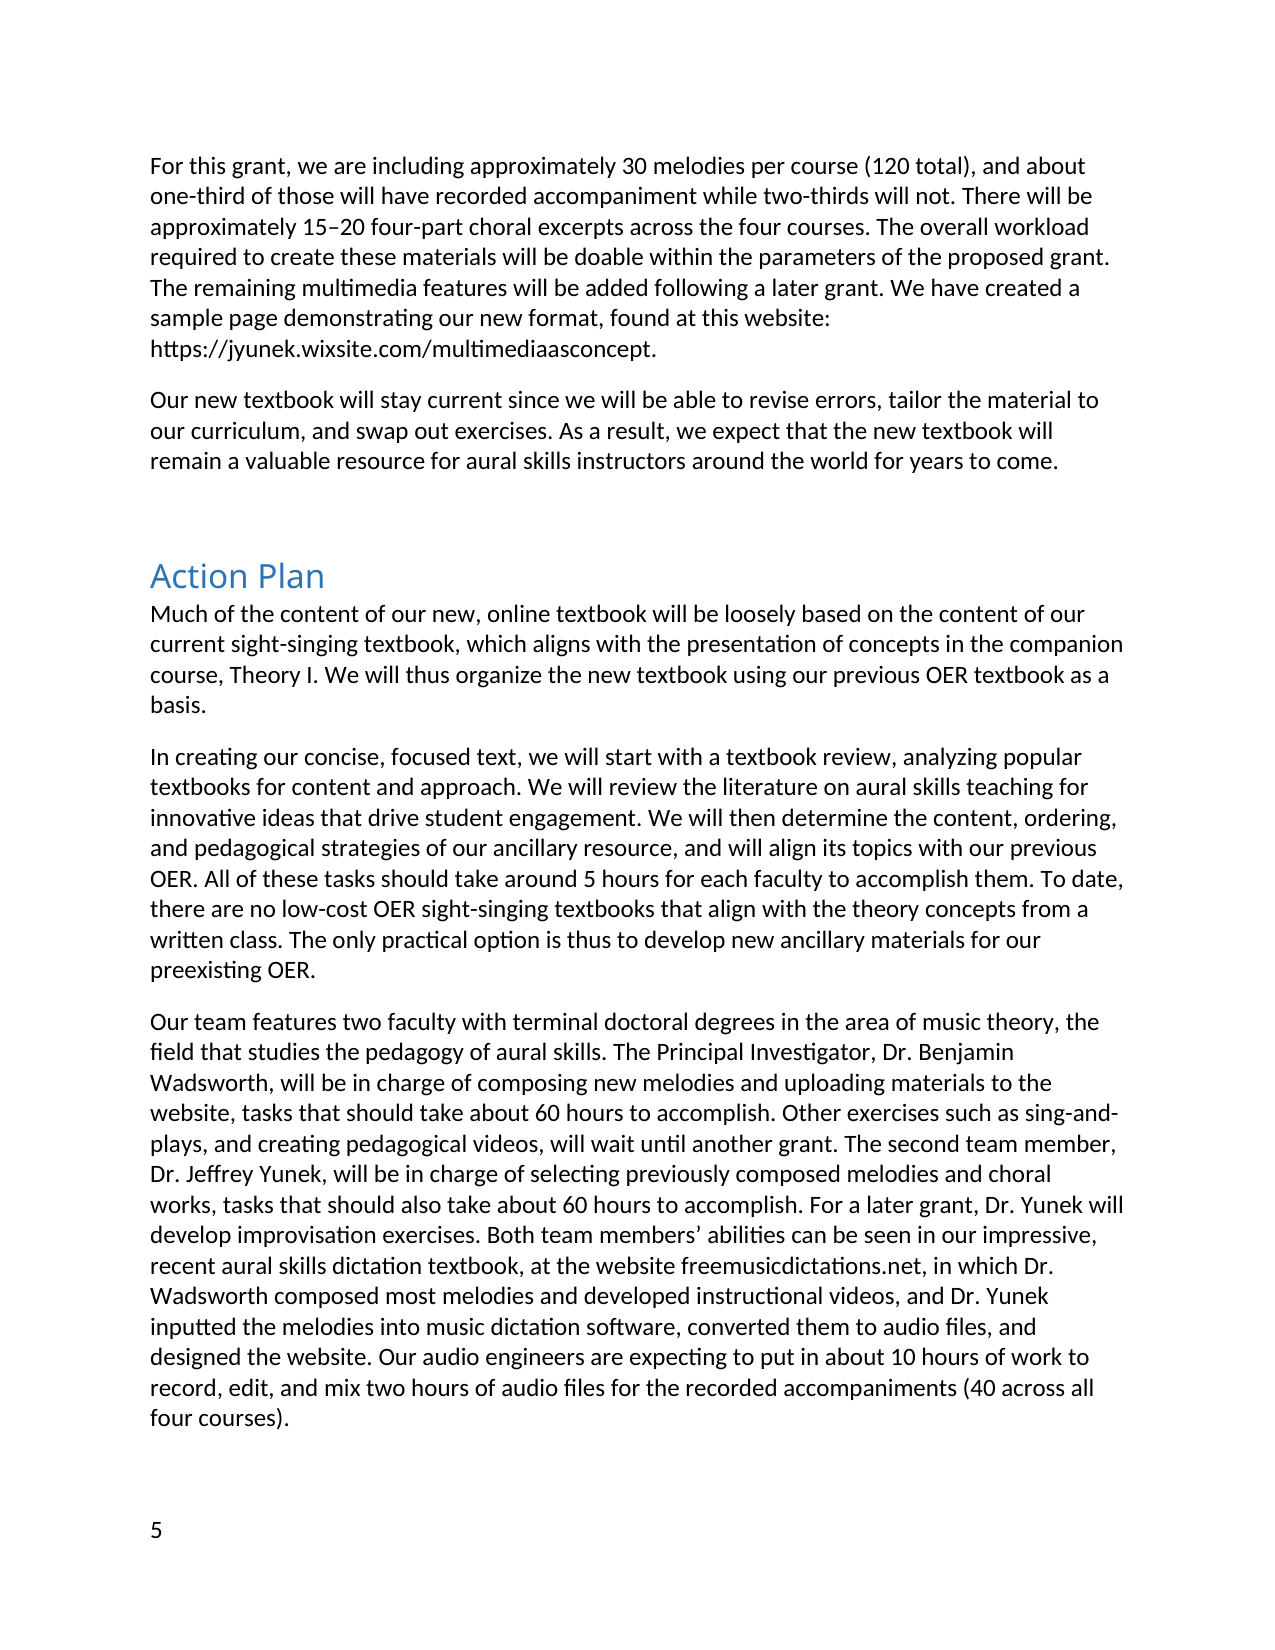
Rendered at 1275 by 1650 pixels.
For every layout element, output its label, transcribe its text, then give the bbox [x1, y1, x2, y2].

text Our new textbook will stay current since we will be able to revise errors, tailor the material to our curriculum, and swap out exercises. As a result, we expect that the new textbook will remain a valuable resource for aural skills instructors around the world for years to come. [150, 384, 1125, 476]
text For this grant, we are including approximately 30 melodies per course (120 total), and about one-third of those will have recorded accompaniment while two-thirds will not. There will be approximately 15–20 four-part choral excerpts across the four courses. The overall workload required to create these materials will be doable within the parameters of the proposed grant. The remaining multimedia features will be added following a later grant. We have created a sample page demonstrating our new format, found at this website: https://jyunek.wixsite.com/multimediaasconcept. [150, 150, 1125, 364]
text Much of the content of our new, online textbook will be loosely based on the content of our current sight-singing textbook, which aligns with the presentation of concepts in the companion course, Theory I. We will thus organize the new textbook using our previous OER textbook as a basis. [150, 598, 1125, 720]
subtitle Action Plan [150, 552, 1125, 598]
text In creating our concise, focused text, we will start with a textbook review, analyzing popular textbooks for content and approach. We will review the literature on aural skills teaching for innovative ideas that drive student engagement. We will then determine the content, ordering, and pedagogical strategies of our ancillary resource, and will align its topics with our previous OER. All of these tasks should take around 5 hours for each faculty to accomplish them. To date, there are no low-cost OER sight-singing textbooks that align with the theory concepts from a written class. The only practical option is thus to develop new ancillary materials for our preexisting OER. [150, 741, 1125, 985]
text Our team features two faculty with terminal doctoral degrees in the area of music theory, the field that studies the pedagogy of aural skills. The Principal Investigator, Dr. Benjamin Wadsworth, will be in charge of composing new melodies and uploading materials to the website, tasks that should take about 60 hours to accomplish. Other exercises such as sing-and-plays, and creating pedagogical videos, will wait until another grant. The second team member, Dr. Jeffrey Yunek, will be in charge of selecting previously composed melodies and choral works, tasks that should also take about 60 hours to accomplish. For a later grant, Dr. Yunek will develop improvisation exercises. Both team members’ abilities can be seen in our impressive, recent aural skills dictation textbook, at the website freemusicdictations.net, in which Dr. Wadsworth composed most melodies and developed instructional videos, and Dr. Yunek inputted the melodies into music dictation software, converted them to audio files, and designed the website. Our audio engineers are expecting to put in about 10 hours of work to record, edit, and mix two hours of audio files for the recorded accompaniments (40 across all four courses). [150, 1006, 1125, 1433]
